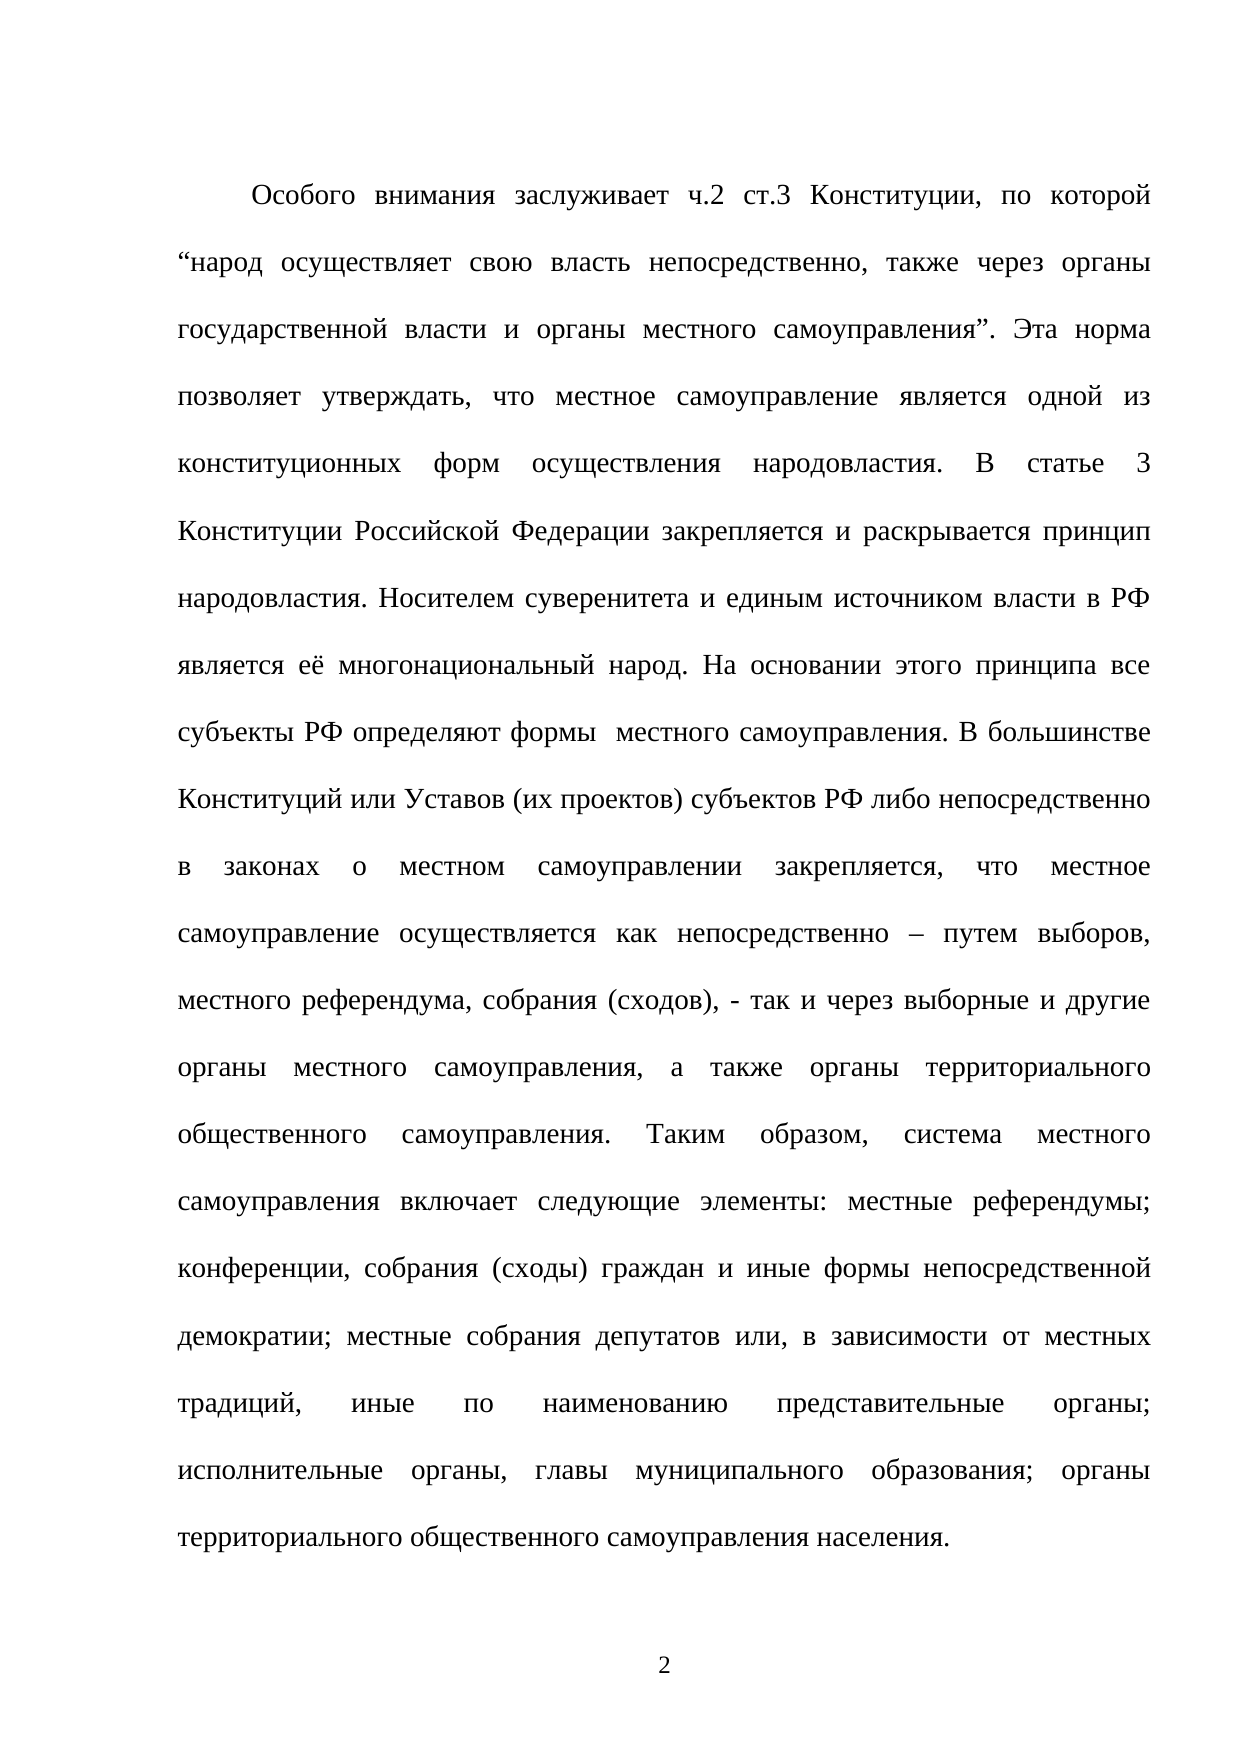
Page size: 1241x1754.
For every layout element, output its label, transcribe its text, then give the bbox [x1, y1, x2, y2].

text Особого внимания заслуживает ч.2 ст.3 Конституции, по которой “народ осуществляет свою власть непосредственно, также через органы государственной власти и органы местного самоуправления”. Эта норма позволяет утверждать, что местное самоуправление является одной из конституционных форм осуществления народовластия. В статье 3 Конституции Российской Федерации закрепляется и раскрывается принцип народовластия. Носителем суверенитета и единым источником власти в РФ является её многонациональный народ. На основании этого принципа все субъекты РФ определяют формы местного самоуправления. В большинстве Конституций или Уставов (их проектов) субъектов РФ либо непосредственно в законах о местном самоуправлении закрепляется, что местное самоуправление осуществляется как непосредственно – путем выборов, местного референдума, собрания (сходов), - так и через выборные и другие органы местного самоуправления, а также органы территориального общественного самоуправления. Таким образом, система местного самоуправления включает следующие элементы: местные референдумы; конференции, собрания (сходы) граждан и иные формы непосредственной демократии; местные собрания депутатов или, в зависимости от местных традиций, иные по наименованию представительные органы; исполнительные органы, главы муниципального образования; органы территориального общественного самоуправления населения. [177, 177, 1152, 1552]
